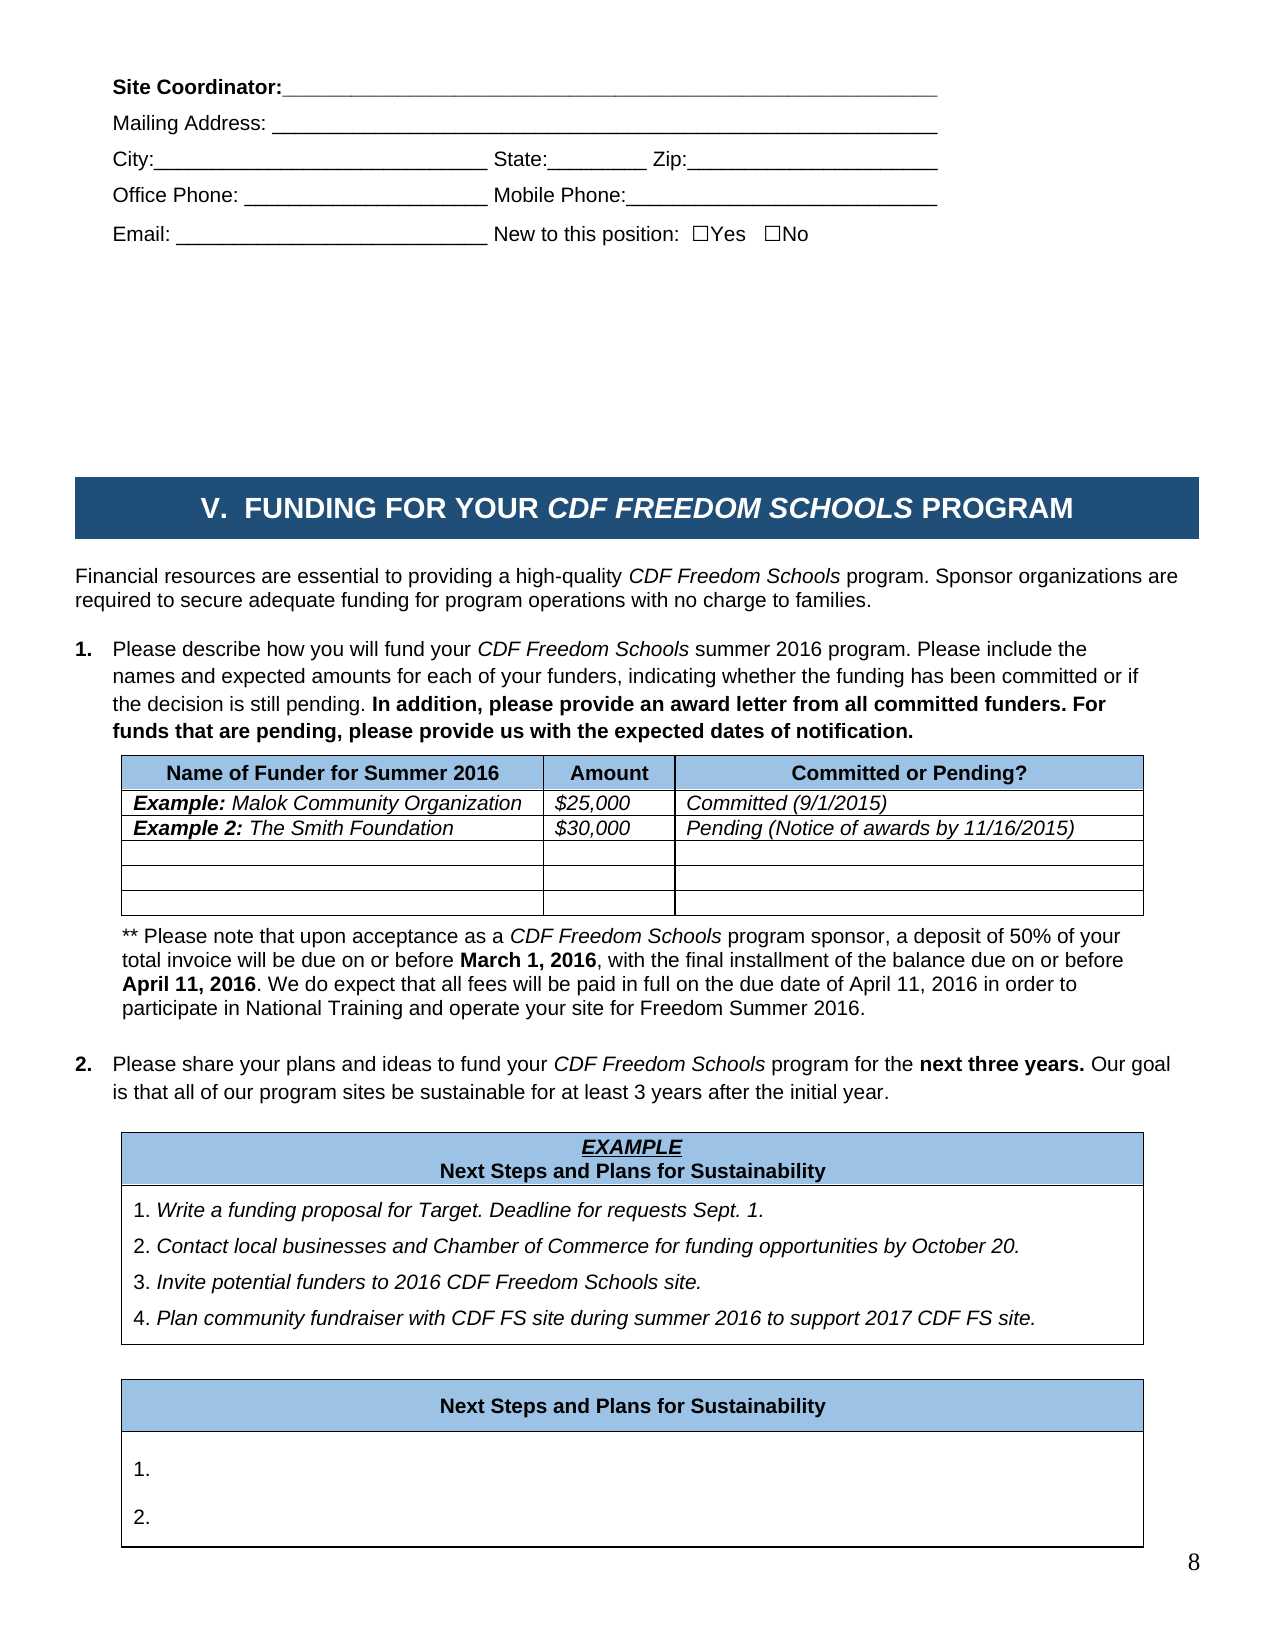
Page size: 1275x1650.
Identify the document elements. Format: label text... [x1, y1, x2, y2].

text Mailing Address: [112, 111, 1200, 135]
table_header Amount [544, 756, 674, 789]
table_header Name of Funder for Summer 2016 [122, 756, 543, 789]
text Site Coordinator: [112, 75, 1200, 99]
table_header Committed or Pending? [676, 756, 1143, 789]
table_cell [122, 891, 543, 914]
list Please describe how you will fund your CDF Freedom Schools summer 2016 program. Please include the names and expected amounts for each of your funders, indicating whether the funding has been committed or if the decision is still pending. In addition, please provide an award letter from all committed funders. For funds that are pending, please provide us with the expected dates of notification. [75, 637, 1143, 743]
table_cell Example 2: The Smith Foundation [122, 816, 543, 839]
text ** Please note that upon acceptance as a CDF Freedom Schools program sponsor, a deposit of 50% of your total invoice will be due on or before March 1, 2016, with the final installment of the balance due on or before April 11, 2016. We do expect that all fees will be paid in full on the due date of April 11, 2016 in order to participate in National Training and operate your site for Freedom Summer 2016. [122, 924, 1144, 1020]
table_cell $30,000 [544, 816, 674, 839]
list is that all of our program sites be sustainable for at least 3 years after the initial year. [112, 1079, 1200, 1103]
table_cell Committed (9/1/2015) [676, 791, 1143, 814]
table_cell [544, 866, 674, 889]
table_cell [122, 841, 543, 864]
table_header Next Steps and Plans for Sustainability [122, 1380, 1143, 1431]
table_header EXAMPLE Next Steps and Plans for Sustainability [122, 1133, 1143, 1184]
table_cell Pending (Notice of awards by 11/16/2015) [676, 816, 1143, 839]
table_cell [544, 891, 674, 914]
table_cell 1. Write a funding proposal for Target. Deadline for requests Sept. 1. 2. Contact local businesses and Chamber of Commerce for funding opportunities by October 20. 3. Invite potential funders to 2016 CDF Freedom Schools site. 4. Plan community fundraiser with CDF FS site during summer 2016 to support 2017 CDF FS site. [122, 1186, 1143, 1344]
table_cell [122, 866, 543, 889]
text City: State: Zip: [112, 147, 1200, 171]
table_cell $25,000 [544, 791, 674, 814]
table_header V. FUNDING FOR YOUR CDF FREEDOM SCHOOLS PROGRAM [75, 477, 1199, 539]
table_cell [676, 891, 1143, 914]
table_cell [676, 866, 1143, 889]
text Office Phone: Mobile Phone: [112, 183, 1200, 207]
text Email: New to this position: Yes No [112, 219, 1200, 247]
table_cell 1. 2. 3. 4. [122, 1432, 1143, 1546]
table_cell [676, 841, 1143, 864]
table_cell [544, 841, 674, 864]
text Financial resources are essential to providing a high-quality CDF Freedom Schools program. Sponsor organizations are required to secure adequate funding for program operations with no charge to families. [75, 564, 1209, 612]
list Please share your plans and ideas to fund your CDF Freedom Schools program for the next three years. Our goal [75, 1052, 1200, 1076]
table_cell Example: Malok Community Organization [122, 791, 543, 814]
